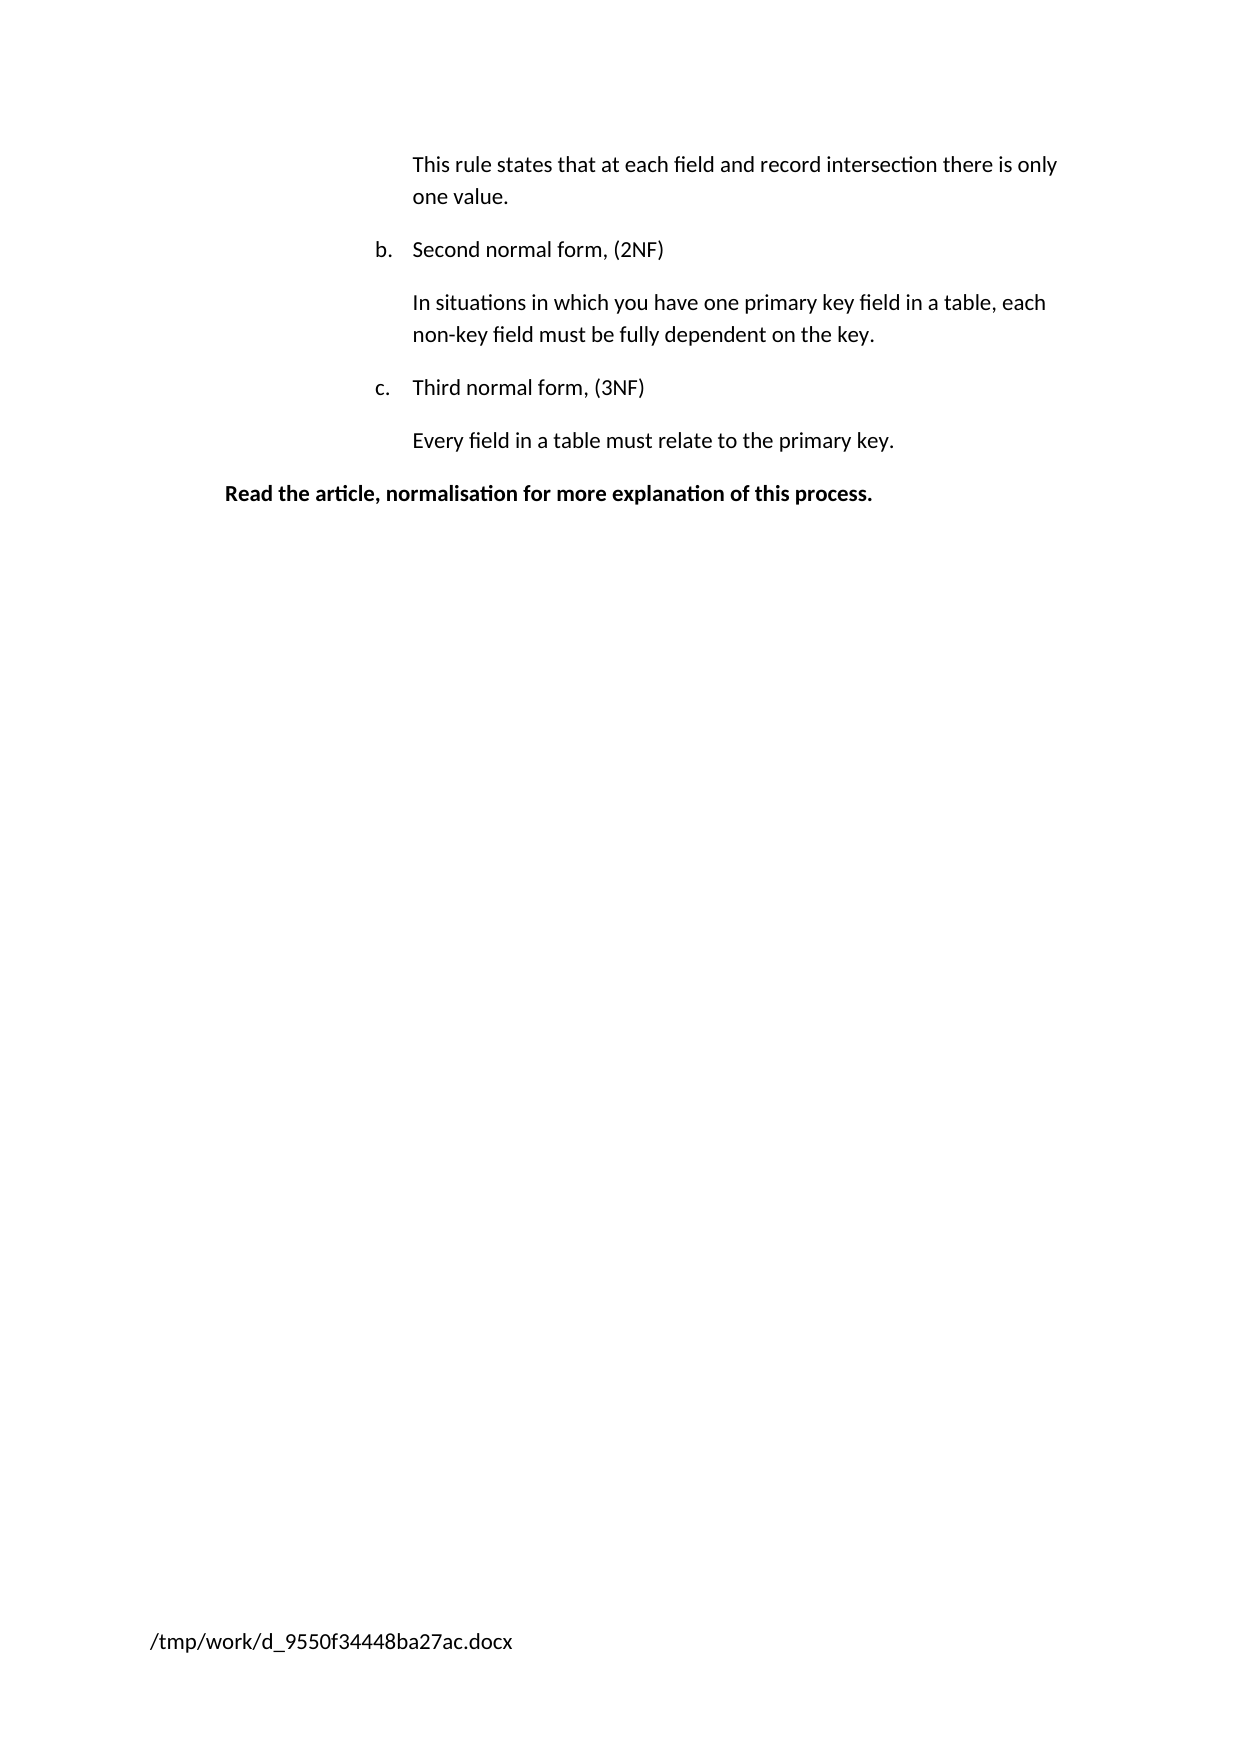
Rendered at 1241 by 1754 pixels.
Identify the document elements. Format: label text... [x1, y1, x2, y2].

text In situations in which you have one primary key field in a table, each non-key field must be fully dependent on the key. [412, 288, 1090, 348]
text Every field in a table must relate to the primary key. [412, 426, 1090, 454]
text This rule states that at each field and record intersection there is only one value. [412, 150, 1090, 210]
list Third normal form, (3NF) [375, 373, 1090, 401]
text Read the article, normalisation for more explanation of this process. [225, 479, 1090, 507]
list Second normal form, (2NF) [375, 235, 1090, 263]
